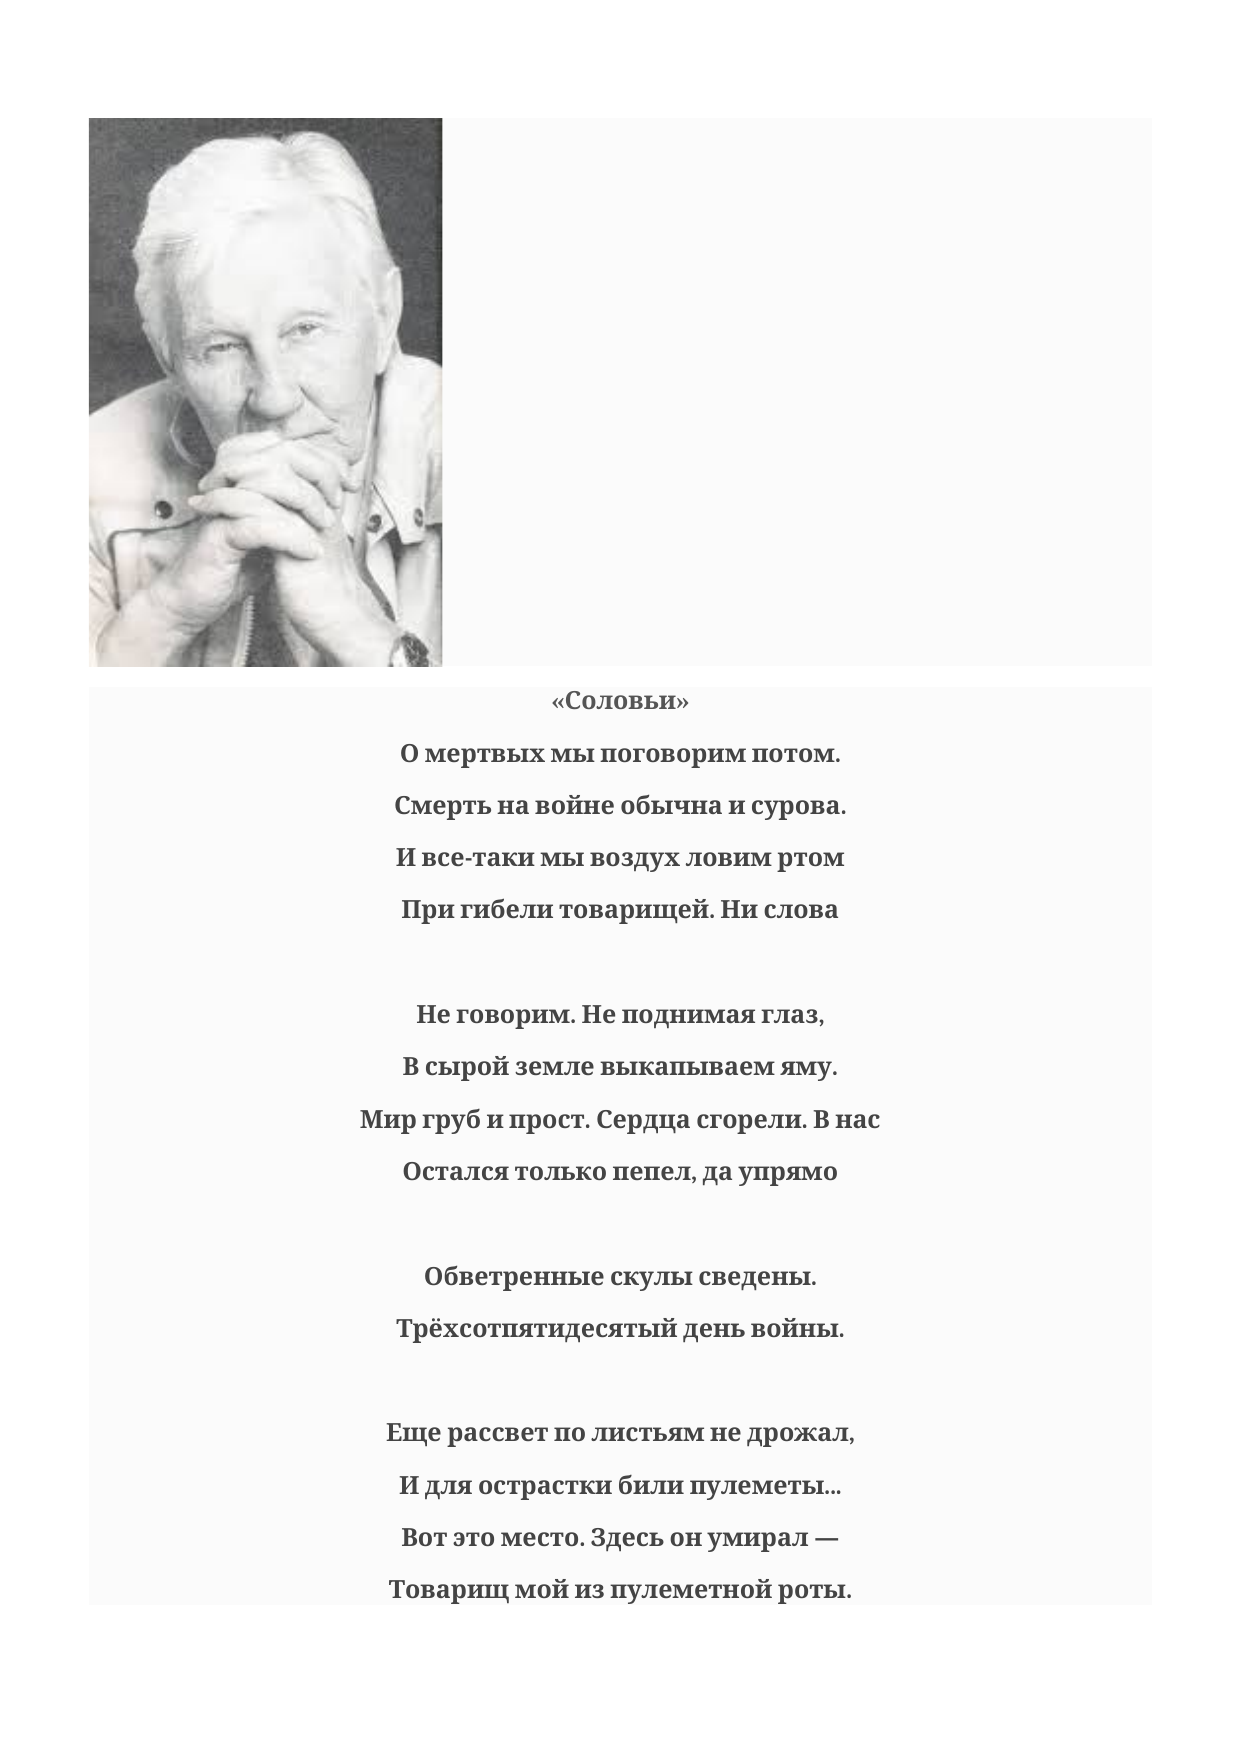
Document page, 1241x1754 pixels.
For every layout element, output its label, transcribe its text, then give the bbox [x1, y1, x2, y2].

text Вот это место. Здесь он умирал — [89, 1521, 1152, 1553]
text Остался только пепел, да упрямо [89, 1155, 1152, 1187]
text Смерть на войне обычна и сурова. [89, 789, 1152, 821]
picture [88, 118, 443, 667]
text Товарищ мой из пулеметной роты. [89, 1573, 1152, 1605]
text При гибели товарищей. Ни слова [89, 894, 1152, 925]
text «Соловьи» [89, 687, 1152, 716]
text Обветренные скулы сведены. [89, 1260, 1152, 1291]
text Мир груб и прост. Сердца сгорели. В нас [89, 1103, 1152, 1134]
text Трёхсотпятидесятый день войны. [89, 1312, 1152, 1343]
text И для острастки били пулеметы... [89, 1469, 1152, 1500]
text Не говорим. Не поднимая глаз, [89, 998, 1152, 1030]
text И все-таки мы воздух ловим ртом [89, 841, 1152, 873]
text О мертвых мы поговорим потом. [89, 737, 1152, 768]
text В сырой земле выкапываем яму. [89, 1051, 1152, 1082]
text Еще рассвет по листьям не дрожал, [89, 1417, 1152, 1448]
